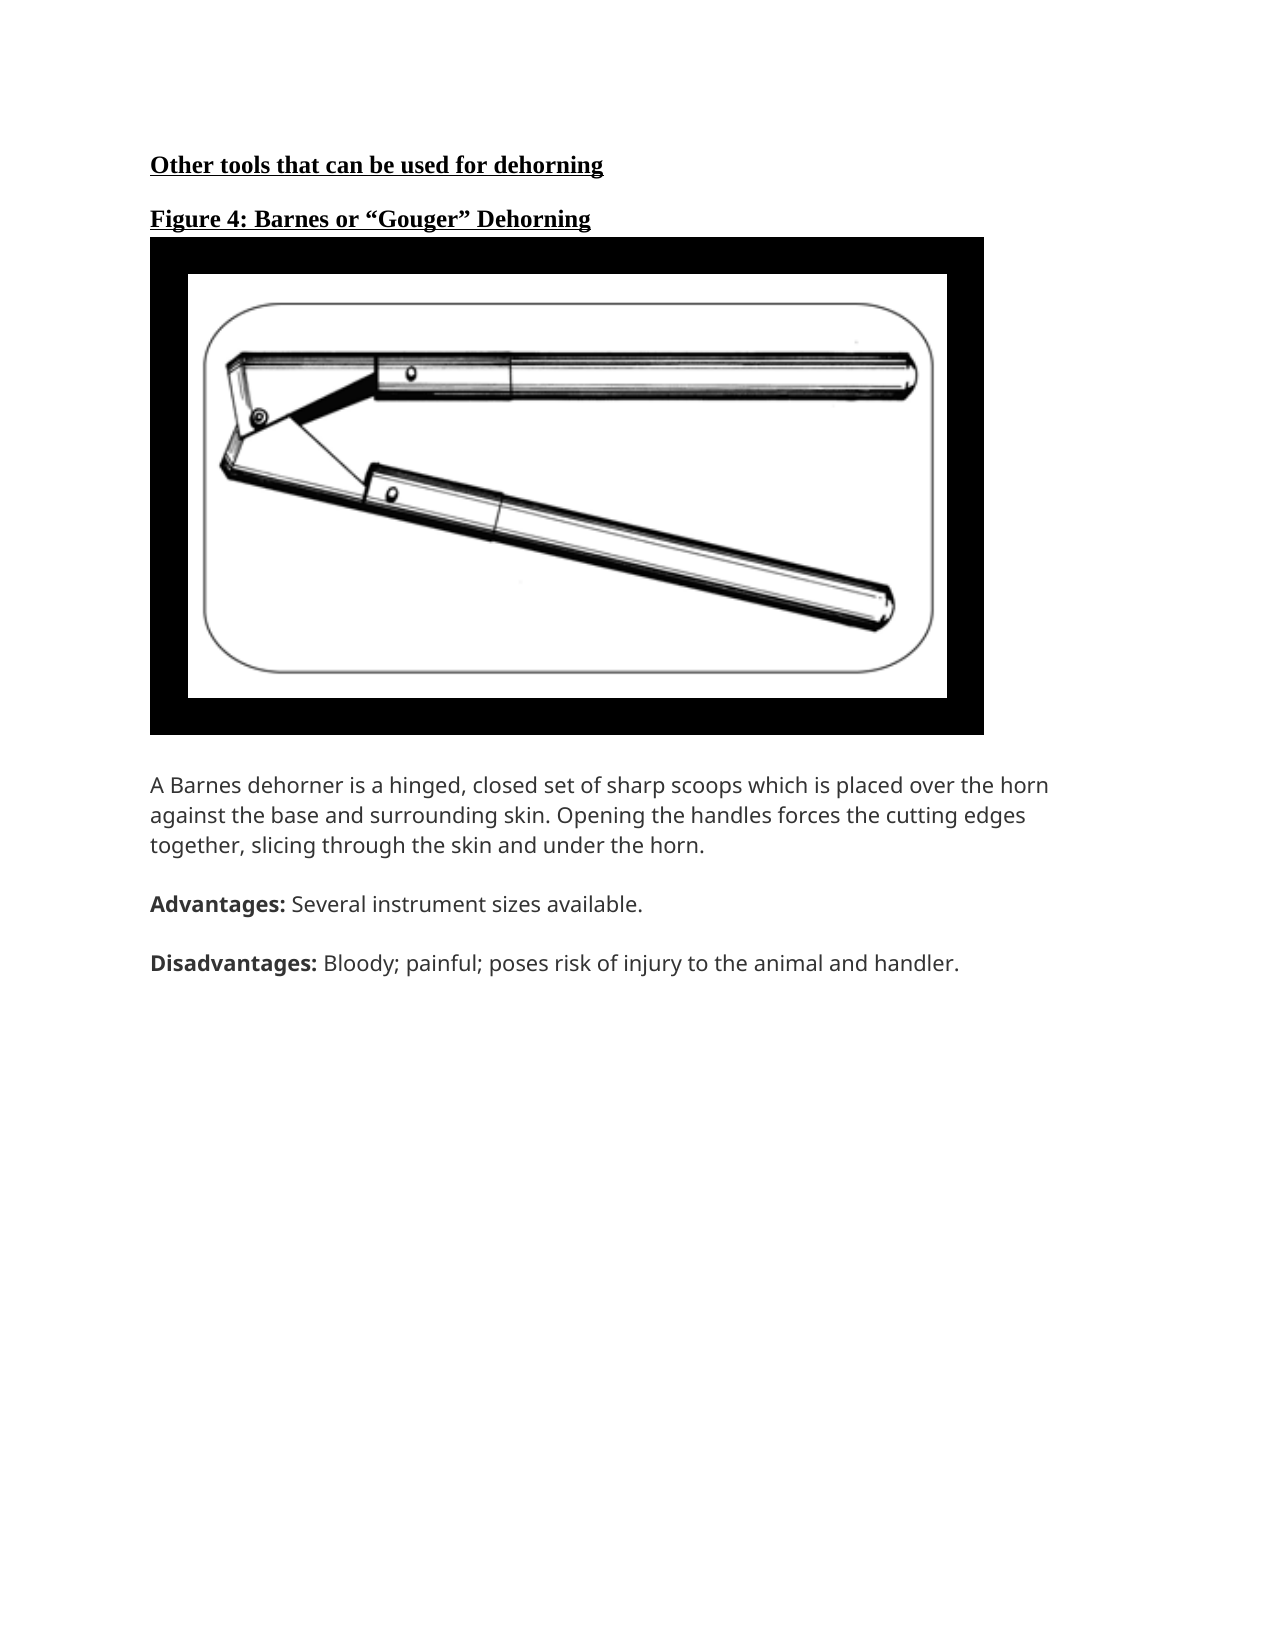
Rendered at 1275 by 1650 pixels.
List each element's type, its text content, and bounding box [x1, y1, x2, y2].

text A Barnes dehorner is a hinged, closed set of sharp scoops which is placed over the horn against the base and surrounding skin. Opening the handles forces the cutting edges together, slicing through the skin and under the horn. [150, 770, 1125, 860]
text Advantages: Several instrument sizes available. [150, 889, 1125, 919]
text Other tools that can be used for dehorning [150, 150, 1125, 179]
picture [188, 274, 947, 698]
text Disadvantages: Bloody; painful; poses risk of injury to the animal and handler. [150, 948, 1125, 978]
